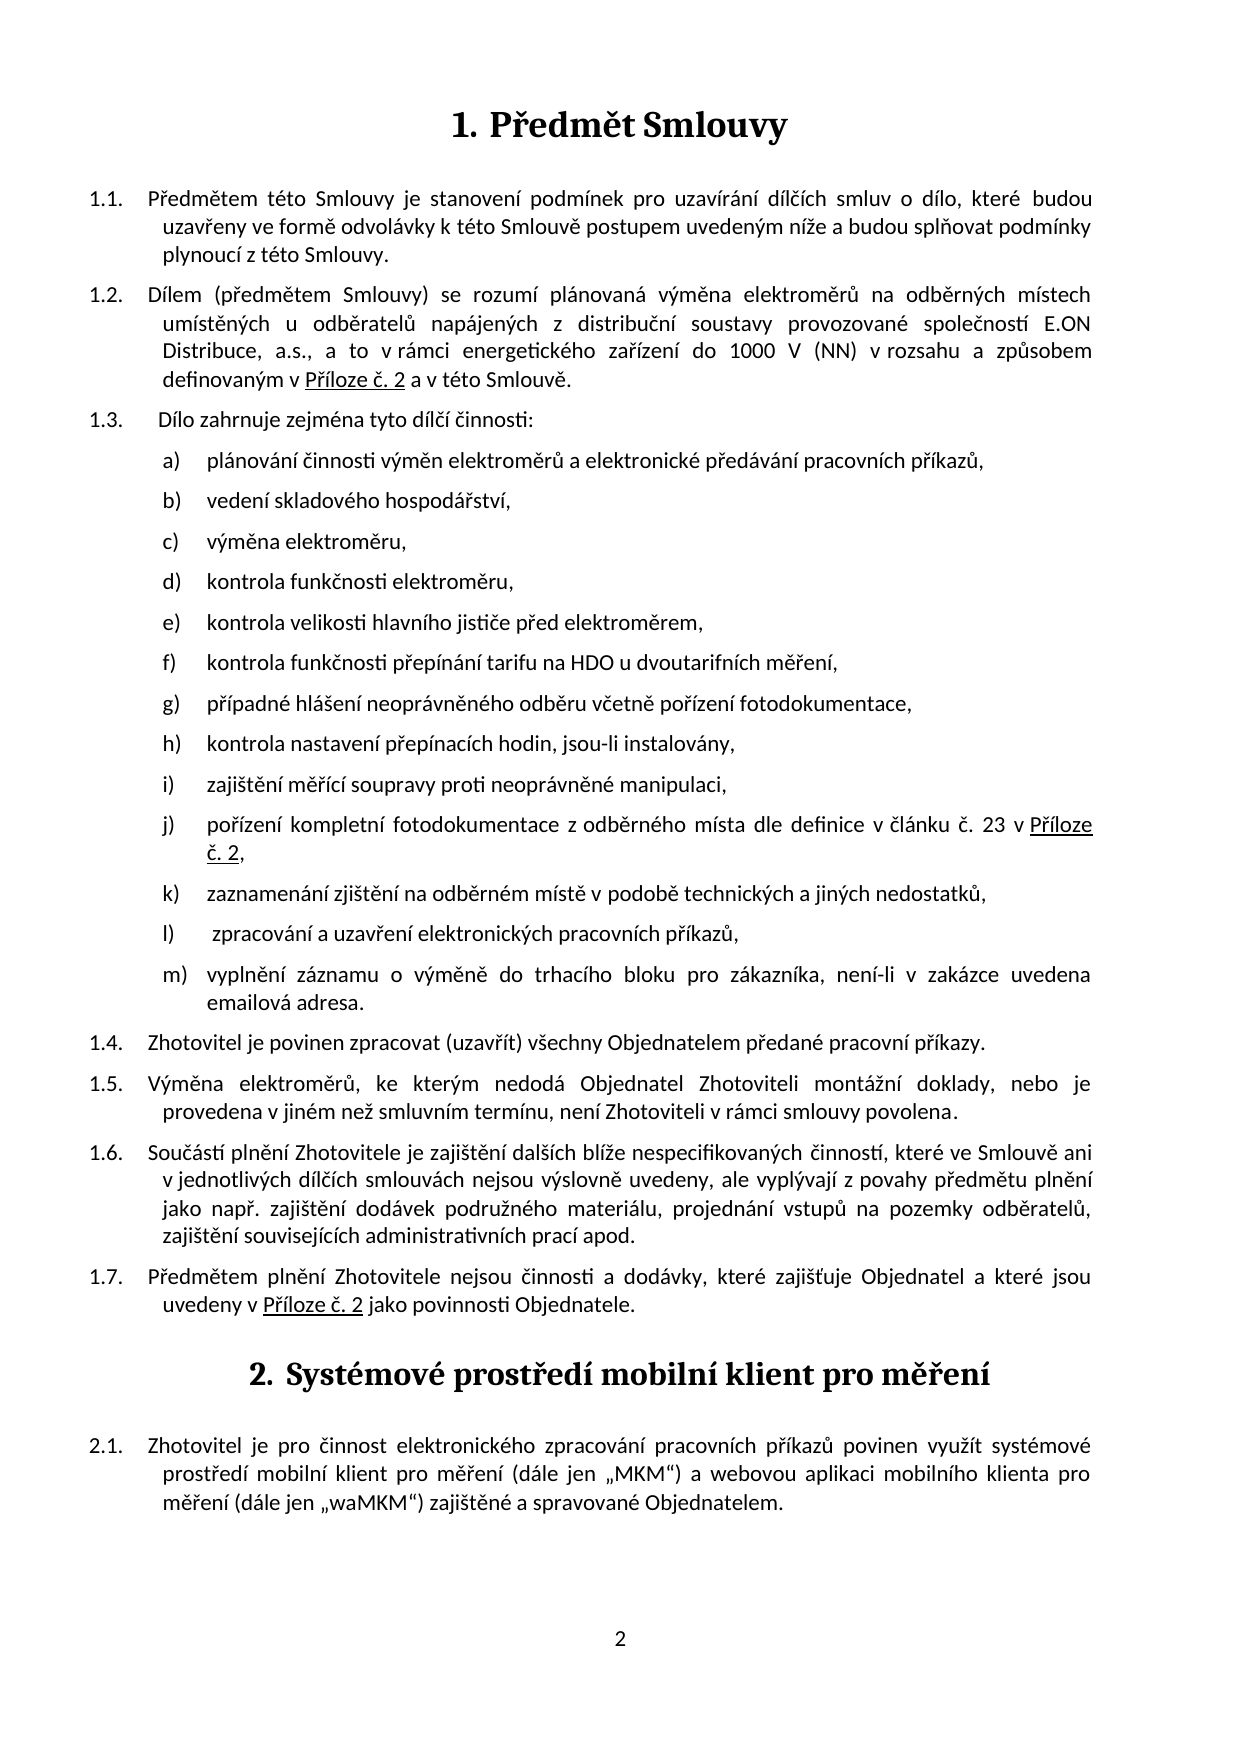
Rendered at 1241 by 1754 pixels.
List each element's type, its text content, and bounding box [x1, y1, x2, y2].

list vyplnění záznamu o výměně do trhacího bloku pro zákazníka, není-li v zakázce uvedena emailová adresa. [162, 960, 1093, 1016]
list Předmětem této Smlouvy je stanovení podmínek pro uzavírání dílčích smluv o dílo, které budou uzavřeny ve formě odvolávky k této Smlouvě postupem uvedeným níže a budou splňovat podmínky plynoucí z této Smlouvy. [88, 184, 1093, 268]
subtitle Systémové prostředí mobilní klient pro měření [148, 1356, 1093, 1394]
list Zhotovitel je pro činnost elektronického zpracování pracovních příkazů povinen využít systémové prostředí mobilní klient pro měření (dále jen „MKM“) a webovou aplikaci mobilního klienta pro měření (dále jen „waMKM“) zajištěné a spravované Objednatelem. [88, 1432, 1093, 1516]
list pořízení kompletní fotodokumentace z odběrného místa dle definice v článku č. 23 v Příloze č. 2, [162, 810, 1093, 866]
list zaznamenání zjištění na odběrném místě v podobě technických a jiných nedostatků, [162, 879, 1093, 907]
list kontrola nastavení přepínacích hodin, jsou-li instalovány, [162, 729, 1093, 757]
list výměna elektroměru, [162, 527, 1093, 555]
list Dílo zahrnuje zejména tyto dílčí činnosti: [88, 405, 1093, 433]
list kontrola funkčnosti přepínání tarifu na HDO u dvoutarifních měření, [162, 648, 1093, 676]
list Zhotovitel je povinen zpracovat (uzavřít) všechny Objednatelem předané pracovní příkazy. [88, 1028, 1093, 1057]
list Dílem (předmětem Smlouvy) se rozumí plánovaná výměna elektroměrů na odběrných místech umístěných u odběratelů napájených z distribuční soustavy provozované společností E.ON Distribuce, a.s., a to v rámci energetického zařízení do 1000 V (NN) v rozsahu a způsobem definovaným v Příloze č. 2 a v této Smlouvě. [88, 281, 1093, 393]
list vedení skladového hospodářství, [162, 486, 1093, 514]
list plánování činnosti výměn elektroměrů a elektronické předávání pracovních příkazů, [162, 446, 1093, 474]
list zpracování a uzavření elektronických pracovních příkazů, [162, 919, 1093, 947]
list kontrola velikosti hlavního jističe před elektroměrem, [162, 608, 1093, 636]
list zajištění měřící soupravy proti neoprávněné manipulaci, [162, 770, 1093, 798]
list kontrola funkčnosti elektroměru, [162, 567, 1093, 595]
subtitle Předmět Smlouvy [148, 103, 1093, 147]
list Předmětem plnění Zhotovitele nejsou činnosti a dodávky, které zajišťuje Objednatel a které jsou uvedeny v Příloze č. 2 jako povinnosti Objednatele. [88, 1262, 1093, 1318]
list Výměna elektroměrů, ke kterým nedodá Objednatel Zhotoviteli montážní doklady, nebo je provedena v jiném než smluvním termínu, není Zhotoviteli v rámci smlouvy povolena. [88, 1069, 1093, 1125]
list Součástí plnění Zhotovitele je zajištění dalších blíže nespecifikovaných činností, které ve Smlouvě ani v jednotlivých dílčích smlouvách nejsou výslovně uvedeny, ale vyplývají z povahy předmětu plnění jako např. zajištění dodávek podružného materiálu, projednání vstupů na pozemky odběratelů, zajištění souvisejících administrativních prací apod. [88, 1138, 1093, 1250]
list případné hlášení neoprávněného odběru včetně pořízení fotodokumentace, [162, 689, 1093, 717]
